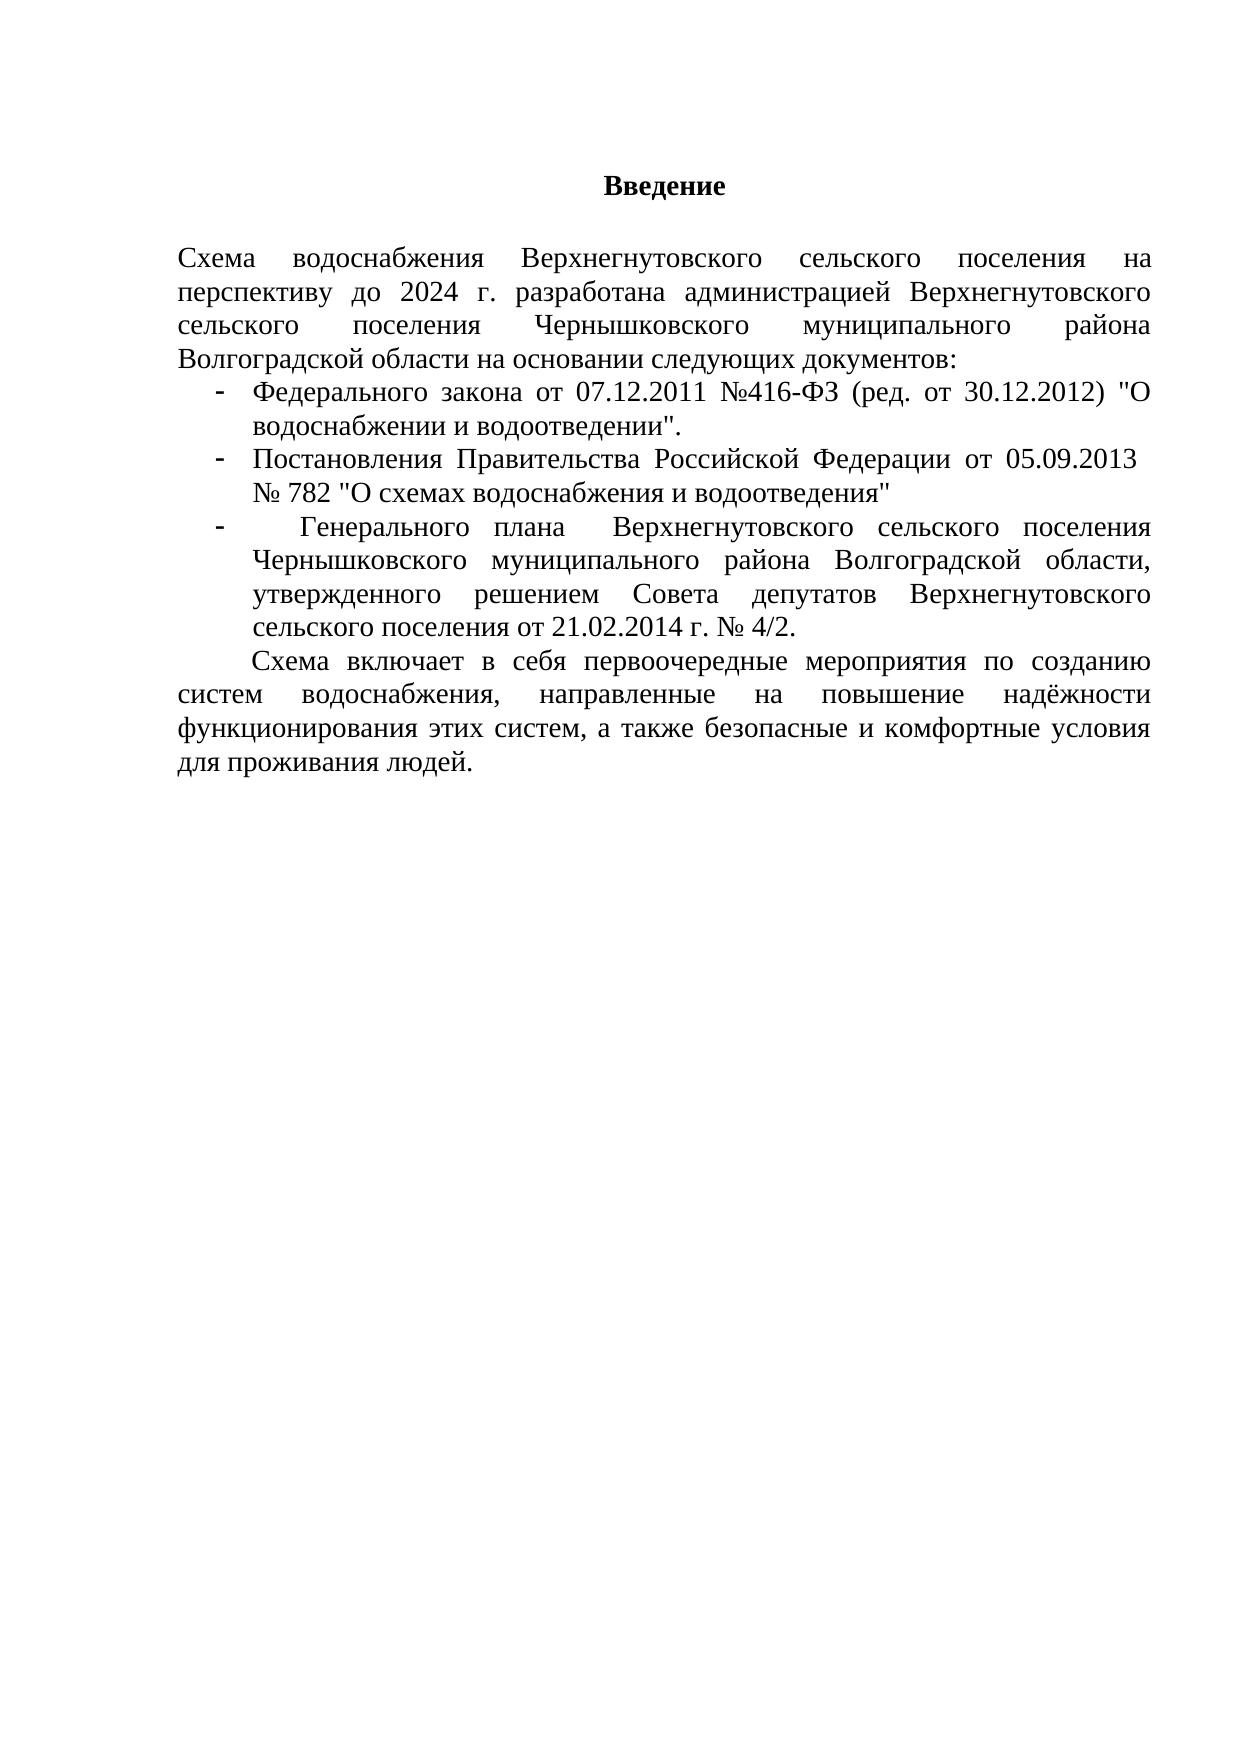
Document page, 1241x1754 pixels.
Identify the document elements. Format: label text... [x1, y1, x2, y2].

text Схема включает в себя первоочередные мероприятия по созданию систем водоснабжения, направленные на повышение надёжности функционирования этих систем, а также безопасные и комфортные условия для проживания людей. [177, 643, 1152, 777]
list Генерального плана Верхнегнутовского сельского поселения Чернышковского муниципального района Волгоградской области, утвержденного решением Совета депутатов Верхнегнутовского сельского поселения от 21.02.2014 г. № 4/2. [215, 509, 1152, 643]
subtitle Введение [177, 168, 1152, 202]
list Федерального закона от 07.12.2011 №416-ФЗ (ред. от 30.12.2012) "О водоснабжении и водоотведении". [215, 374, 1152, 442]
list Постановления Правительства Российской Федерации от 05.09.2013 № 782 "О схемах водоснабжения и водоотведения" [215, 442, 1152, 509]
text Схема водоснабжения Верхнегнутовского сельского поселения на перспективу до 2024 г. разработана администрацией Верхнегнутовского сельского поселения Чернышковского муниципального района Волгоградской области на основании следующих документов: [177, 240, 1152, 374]
